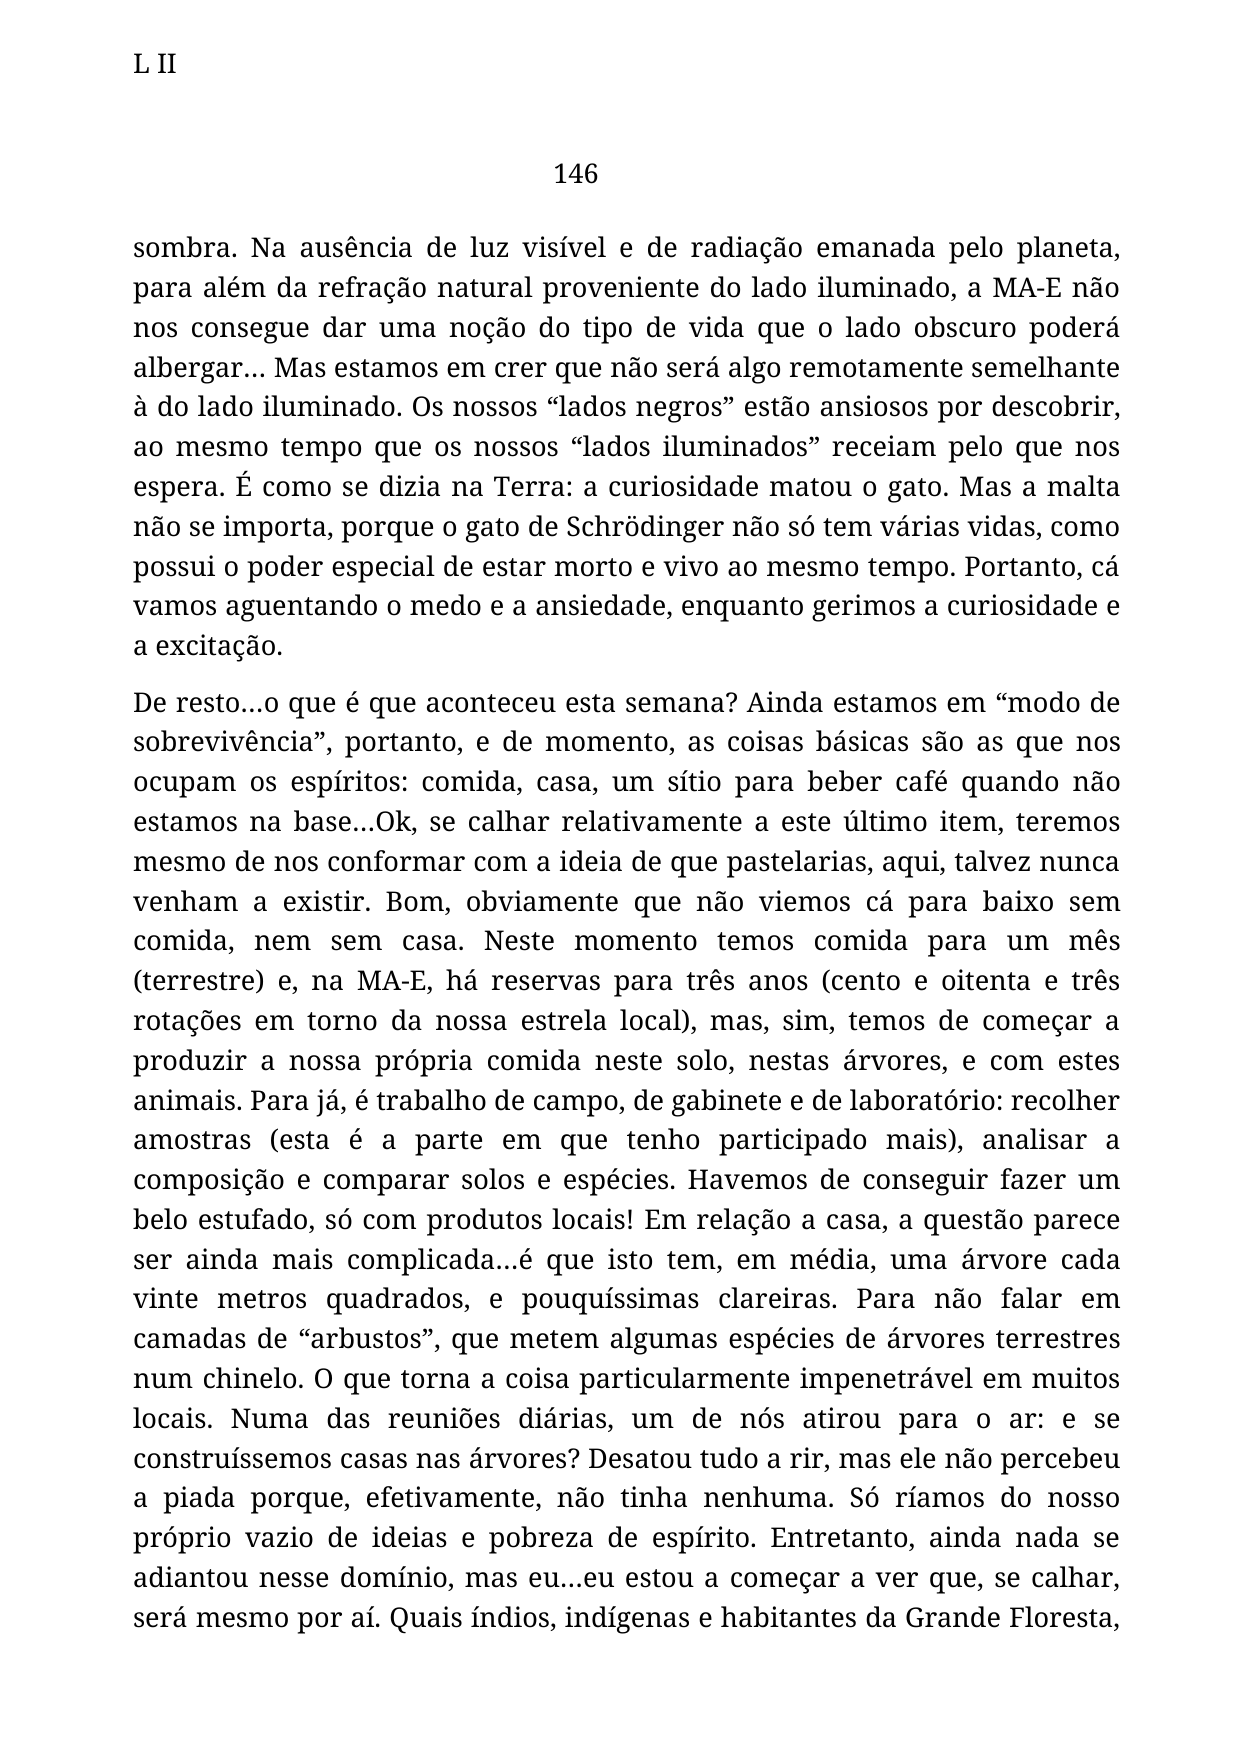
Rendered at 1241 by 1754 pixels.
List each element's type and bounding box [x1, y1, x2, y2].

text [133, 683, 1122, 1635]
text [133, 229, 1122, 663]
